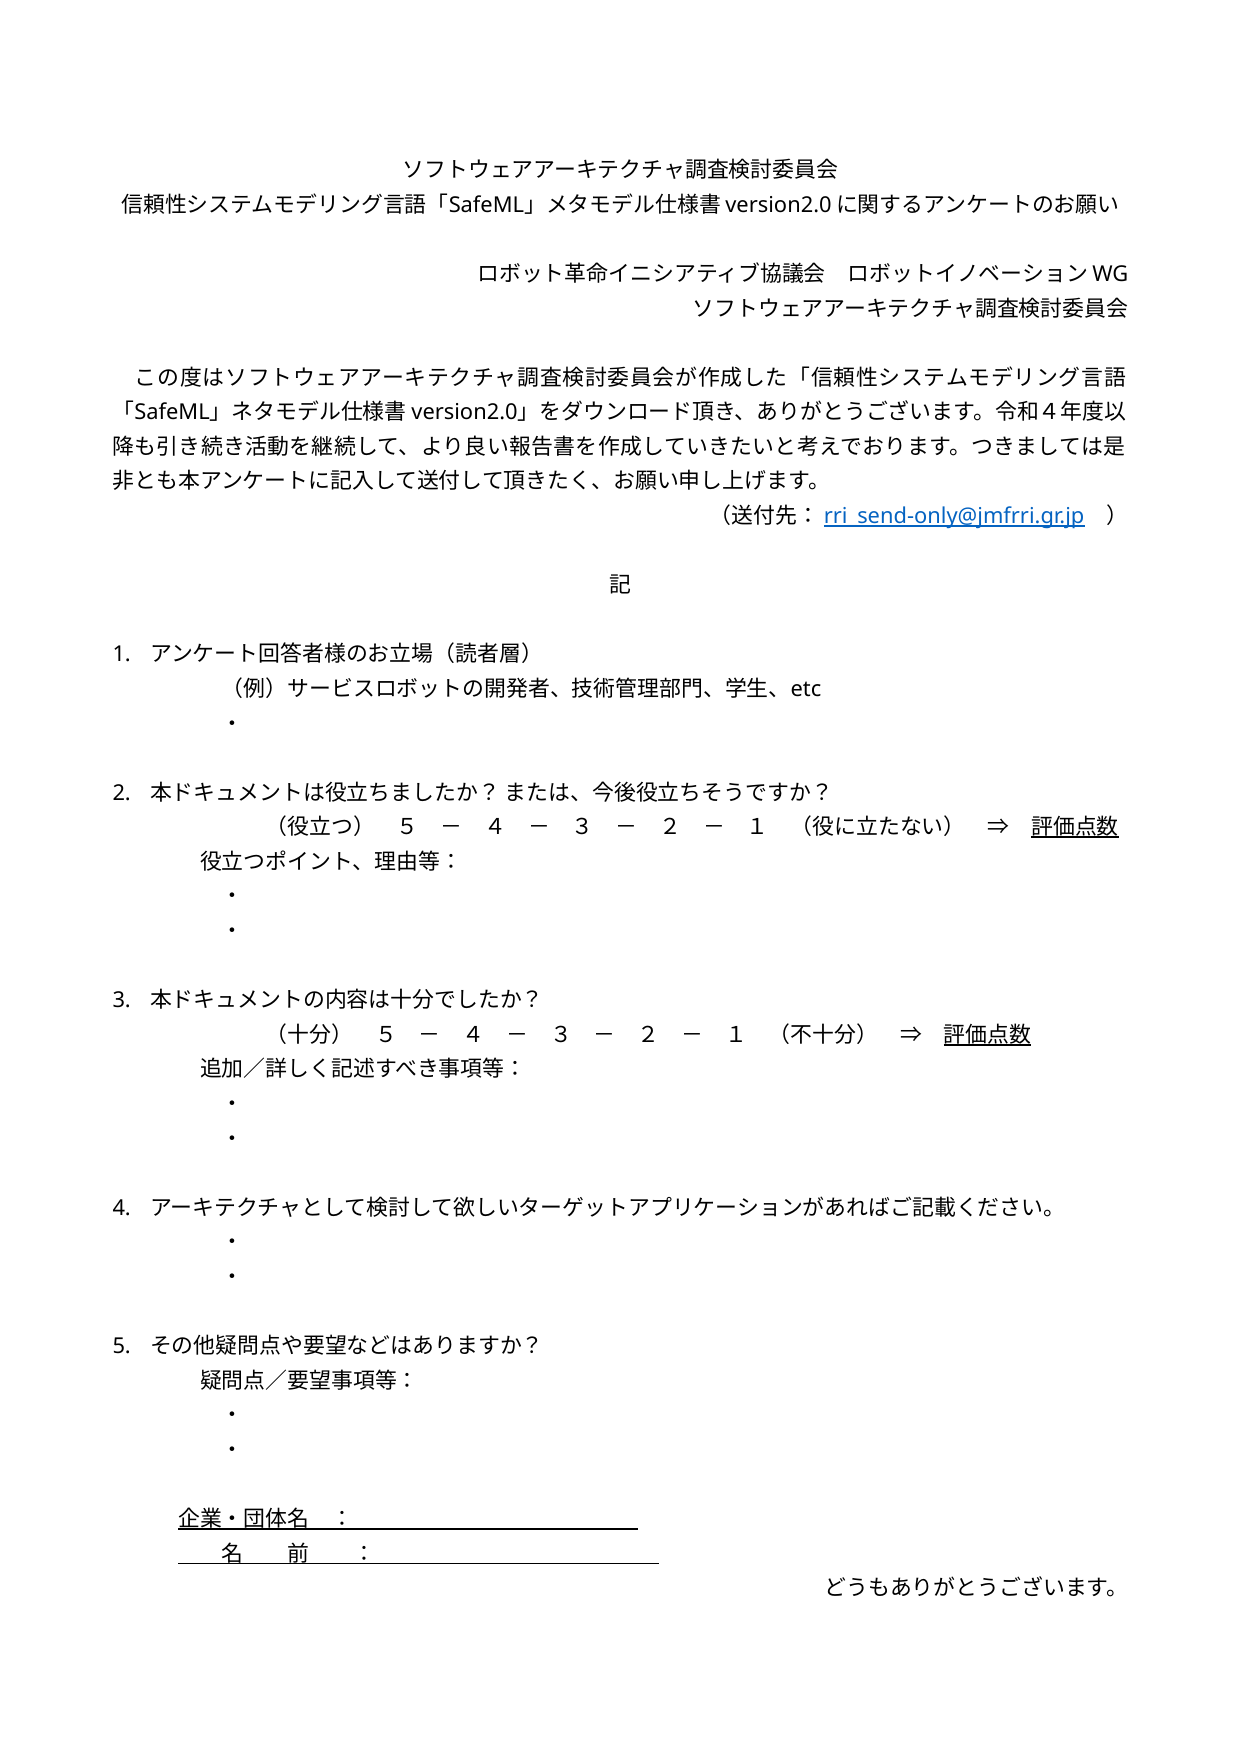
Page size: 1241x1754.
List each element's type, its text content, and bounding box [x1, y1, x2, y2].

text 信頼性システムモデリング言語「SafeML」メタモデル仕様書version2.0に関するアンケートのお願い [112, 185, 1128, 220]
text ソフトウェアアーキテクチャ調査検討委員会 [112, 289, 1128, 324]
list その他疑問点や要望などはありますか？ [112, 1327, 1128, 1361]
list アーキテクチャとして検討して欲しいターゲットアプリケーションがあればご記載ください。 [112, 1188, 1128, 1223]
text ・ [222, 1396, 1128, 1430]
text ソフトウェアアーキテクチャ調査検討委員会 [112, 151, 1128, 185]
text ・ [222, 1257, 1128, 1292]
list アンケート回答者様のお立場（読者層） [112, 635, 1128, 669]
text ・ [222, 1223, 1128, 1257]
text この度はソフトウェアアーキテクチャ調査検討委員会が作成した「信頼性システムモデリング言語「SafeML」ネタモデル仕様書version2.0」をダウンロード頂き、ありがとうございます。令和４年度以降も引き続き活動を継続して、より良い報告書を作成していきたいと考えでおります。つきましては是非とも本アンケートに記入して送付して頂きたく、お願い申し上げます。 [112, 358, 1128, 497]
text 追加／詳しく記述すべき事項等： [200, 1050, 1128, 1084]
text ロボット革命イニシアティブ協議会 ロボットイノベーションWG [112, 254, 1128, 289]
subtitle 記 [112, 566, 1128, 600]
text （送付先： rri_send-only@jmfrri.gr.jp ） [112, 497, 1128, 531]
text （例）サービスロボットの開発者、技術管理部門、学生、etc [112, 669, 1128, 704]
text どうもありがとうございます。 [112, 1569, 1128, 1603]
text ・ [222, 912, 1128, 946]
text ・ [222, 1119, 1128, 1154]
list 本ドキュメントの内容は十分でしたか？ [112, 981, 1128, 1015]
list 本ドキュメントは役立ちましたか？ または、今後役立ちそうですか？ [112, 773, 1128, 808]
text 疑問点／要望事項等： [200, 1361, 1128, 1396]
text 企業・団体名 ： [178, 1499, 1128, 1534]
text ・ [222, 1084, 1128, 1119]
text 名 前 ： [178, 1534, 1128, 1569]
text ・ [222, 1430, 1128, 1465]
text （十分） ５ － ４ － ３ － ２ － １ （不十分） ⇒ 評価点数 [112, 1015, 1128, 1050]
text ・ [222, 704, 1128, 739]
text ・ [222, 877, 1128, 912]
text 役立つポイント、理由等： [200, 842, 1128, 877]
text （役立つ） ５ － ４ － ３ － ２ － １ （役に立たない） ⇒ 評価点数 [112, 808, 1128, 842]
